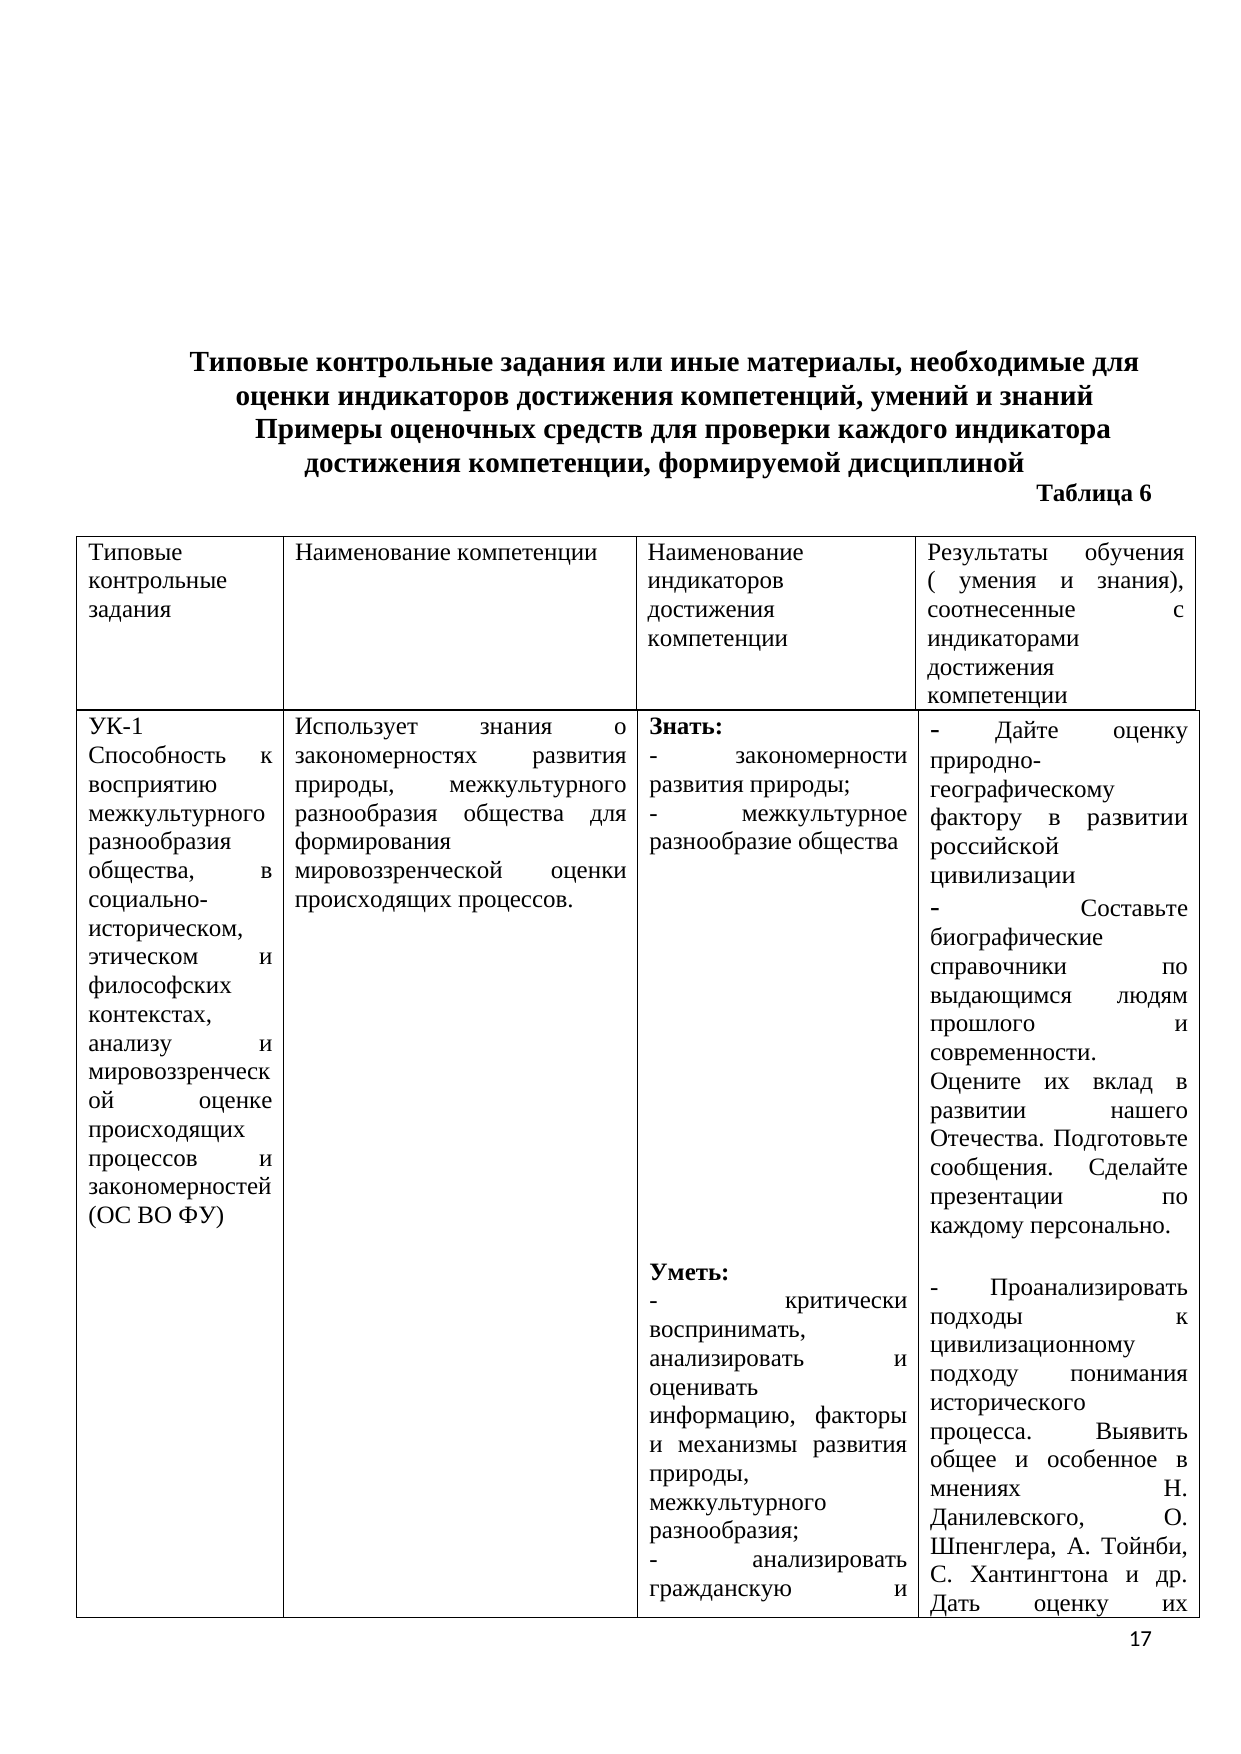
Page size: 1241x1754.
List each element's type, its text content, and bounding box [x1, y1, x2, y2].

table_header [919, 711, 1199, 1617]
text Таблица 6 [177, 478, 1152, 507]
table_header Наименование компетенции [284, 537, 636, 709]
text Примеры оценочных средств для проверки каждого индикатора достижения компетенции, формируемой дисциплиной [177, 411, 1152, 478]
text Типовые контрольные задания или иные материалы, необходимые для оценки индикаторов достижения компетенций, умений и знаний [177, 344, 1152, 411]
table_header Типовые контрольные задания [77, 537, 283, 709]
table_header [77, 711, 283, 1617]
table_header Наименование индикаторов достижения компетенции [637, 537, 915, 709]
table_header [284, 711, 637, 1617]
table_header Результаты обучения ( умения и знания), соотнесенные с индикаторами достижения компетенции [916, 537, 1195, 709]
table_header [638, 711, 918, 1617]
